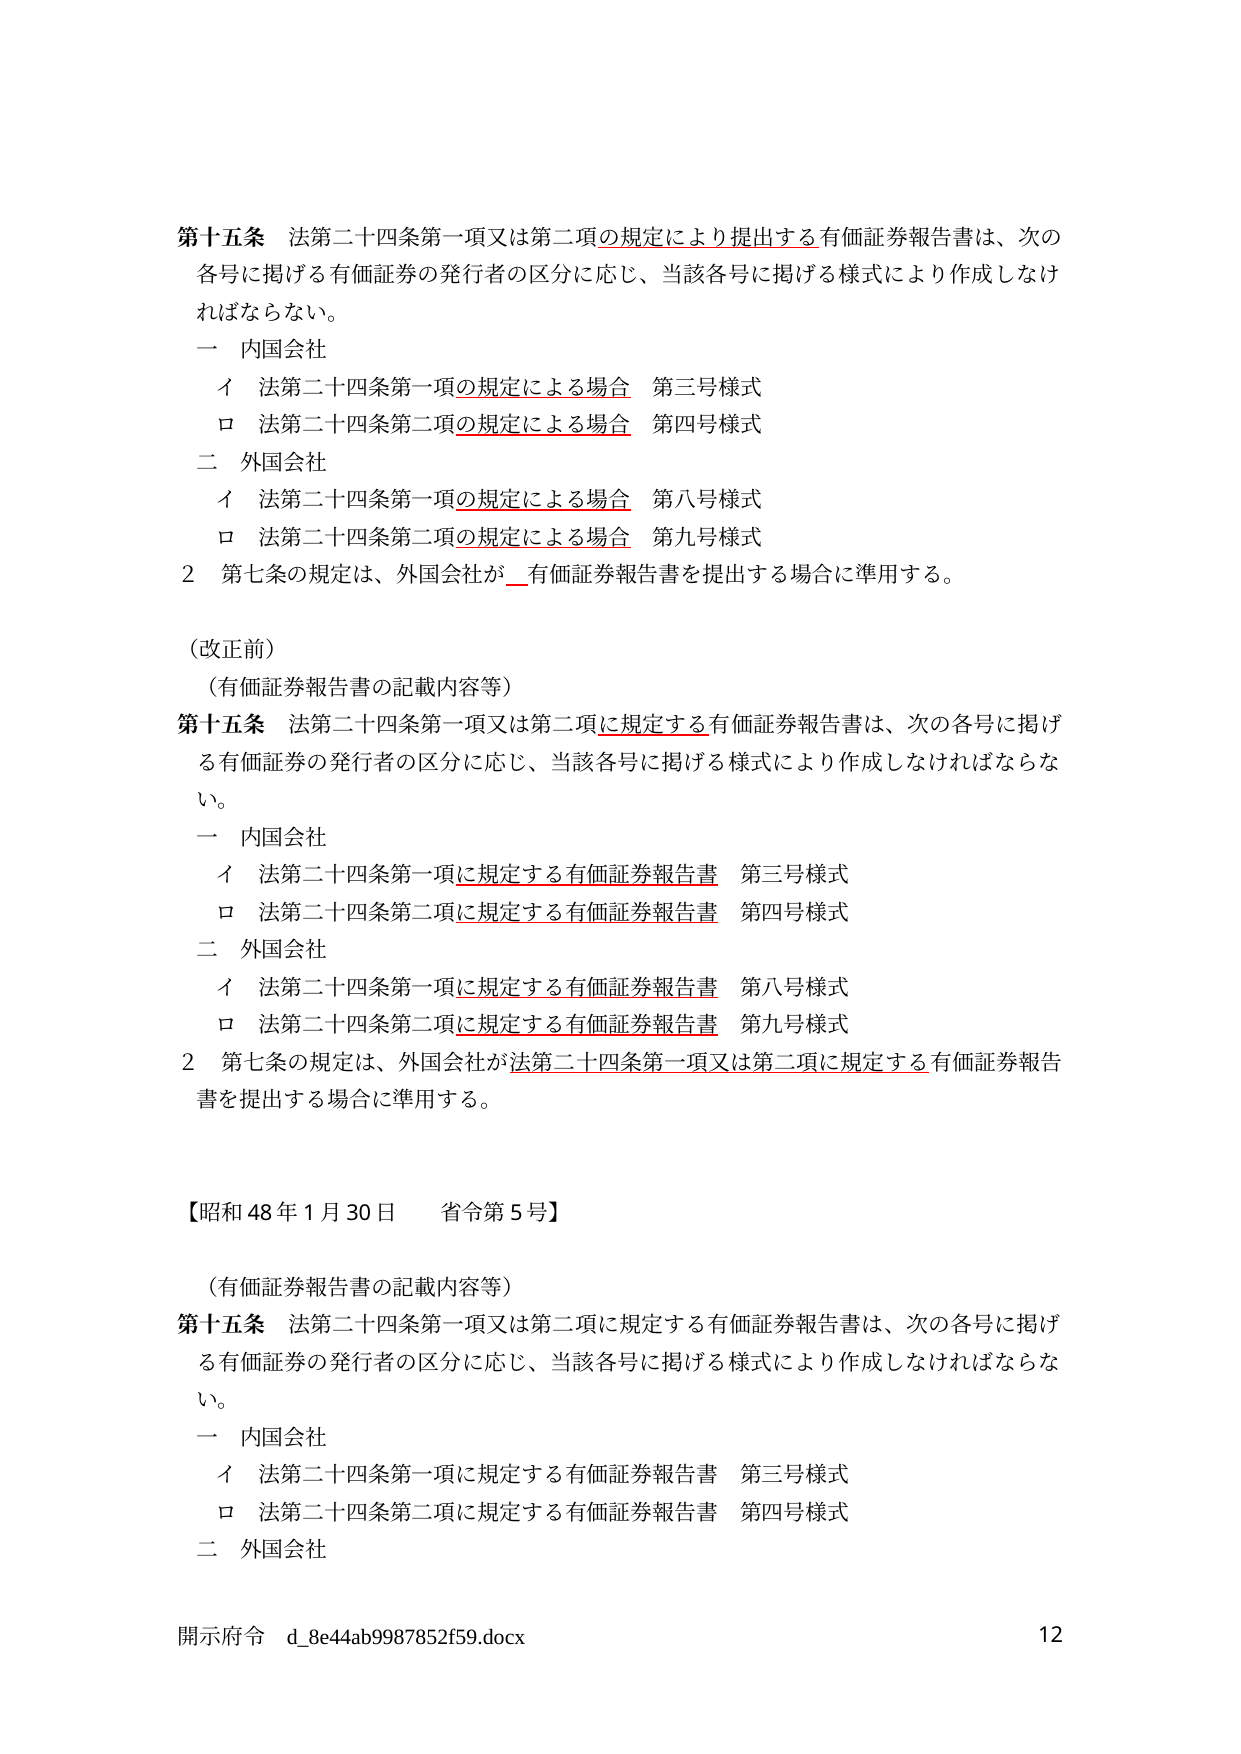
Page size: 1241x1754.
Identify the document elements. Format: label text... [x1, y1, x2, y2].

text ２ 第七条の規定は、外国会社が 有価証券報告書を提出する場合に準用する。 [177, 554, 1063, 592]
text ロ 法第二十四条第二項に規定する有価証券報告書 第四号様式 [215, 1492, 1063, 1529]
text 二 外国会社 [196, 1529, 1063, 1567]
text 第十五条 法第二十四条第一項又は第二項に規定する有価証券報告書は、次の各号に掲げる有価証券の発行者の区分に応じ、当該各号に掲げる様式により作成しなければならない。 [177, 704, 1063, 817]
text イ 法第二十四条第一項に規定する有価証券報告書 第三号様式 [215, 854, 1063, 892]
text イ 法第二十四条第一項の規定による場合 第三号様式 [215, 367, 1063, 404]
text 【昭和48年1月30日 省令第5号】 [177, 1192, 1063, 1229]
text （有価証券報告書の記載内容等） [196, 1267, 1063, 1304]
text イ 法第二十四条第一項の規定による場合 第八号様式 [215, 479, 1063, 517]
text 二 外国会社 [196, 442, 1063, 479]
text （有価証券報告書の記載内容等） [196, 667, 1063, 704]
text ２ 第七条の規定は、外国会社が法第二十四条第一項又は第二項に規定する有価証券報告書を提出する場合に準用する。 [177, 1042, 1063, 1117]
text 第十五条 法第二十四条第一項又は第二項に規定する有価証券報告書は、次の各号に掲げる有価証券の発行者の区分に応じ、当該各号に掲げる様式により作成しなければならない。 [177, 1304, 1063, 1417]
text ロ 法第二十四条第二項の規定による場合 第四号様式 [215, 404, 1063, 442]
text 一 内国会社 [196, 329, 1063, 367]
text 一 内国会社 [196, 1417, 1063, 1454]
text イ 法第二十四条第一項に規定する有価証券報告書 第三号様式 [215, 1454, 1063, 1492]
text 二 外国会社 [196, 929, 1063, 967]
text ロ 法第二十四条第二項に規定する有価証券報告書 第四号様式 [215, 892, 1063, 929]
text （改正前） [177, 629, 1063, 667]
text ロ 法第二十四条第二項の規定による場合 第九号様式 [215, 517, 1063, 554]
text ロ 法第二十四条第二項に規定する有価証券報告書 第九号様式 [215, 1004, 1063, 1042]
text 第十五条 法第二十四条第一項又は第二項の規定により提出する有価証券報告書は、次の各号に掲げる有価証券の発行者の区分に応じ、当該各号に掲げる様式により作成しなければならない。 [177, 217, 1063, 329]
text イ 法第二十四条第一項に規定する有価証券報告書 第八号様式 [215, 967, 1063, 1004]
text 一 内国会社 [196, 817, 1063, 854]
